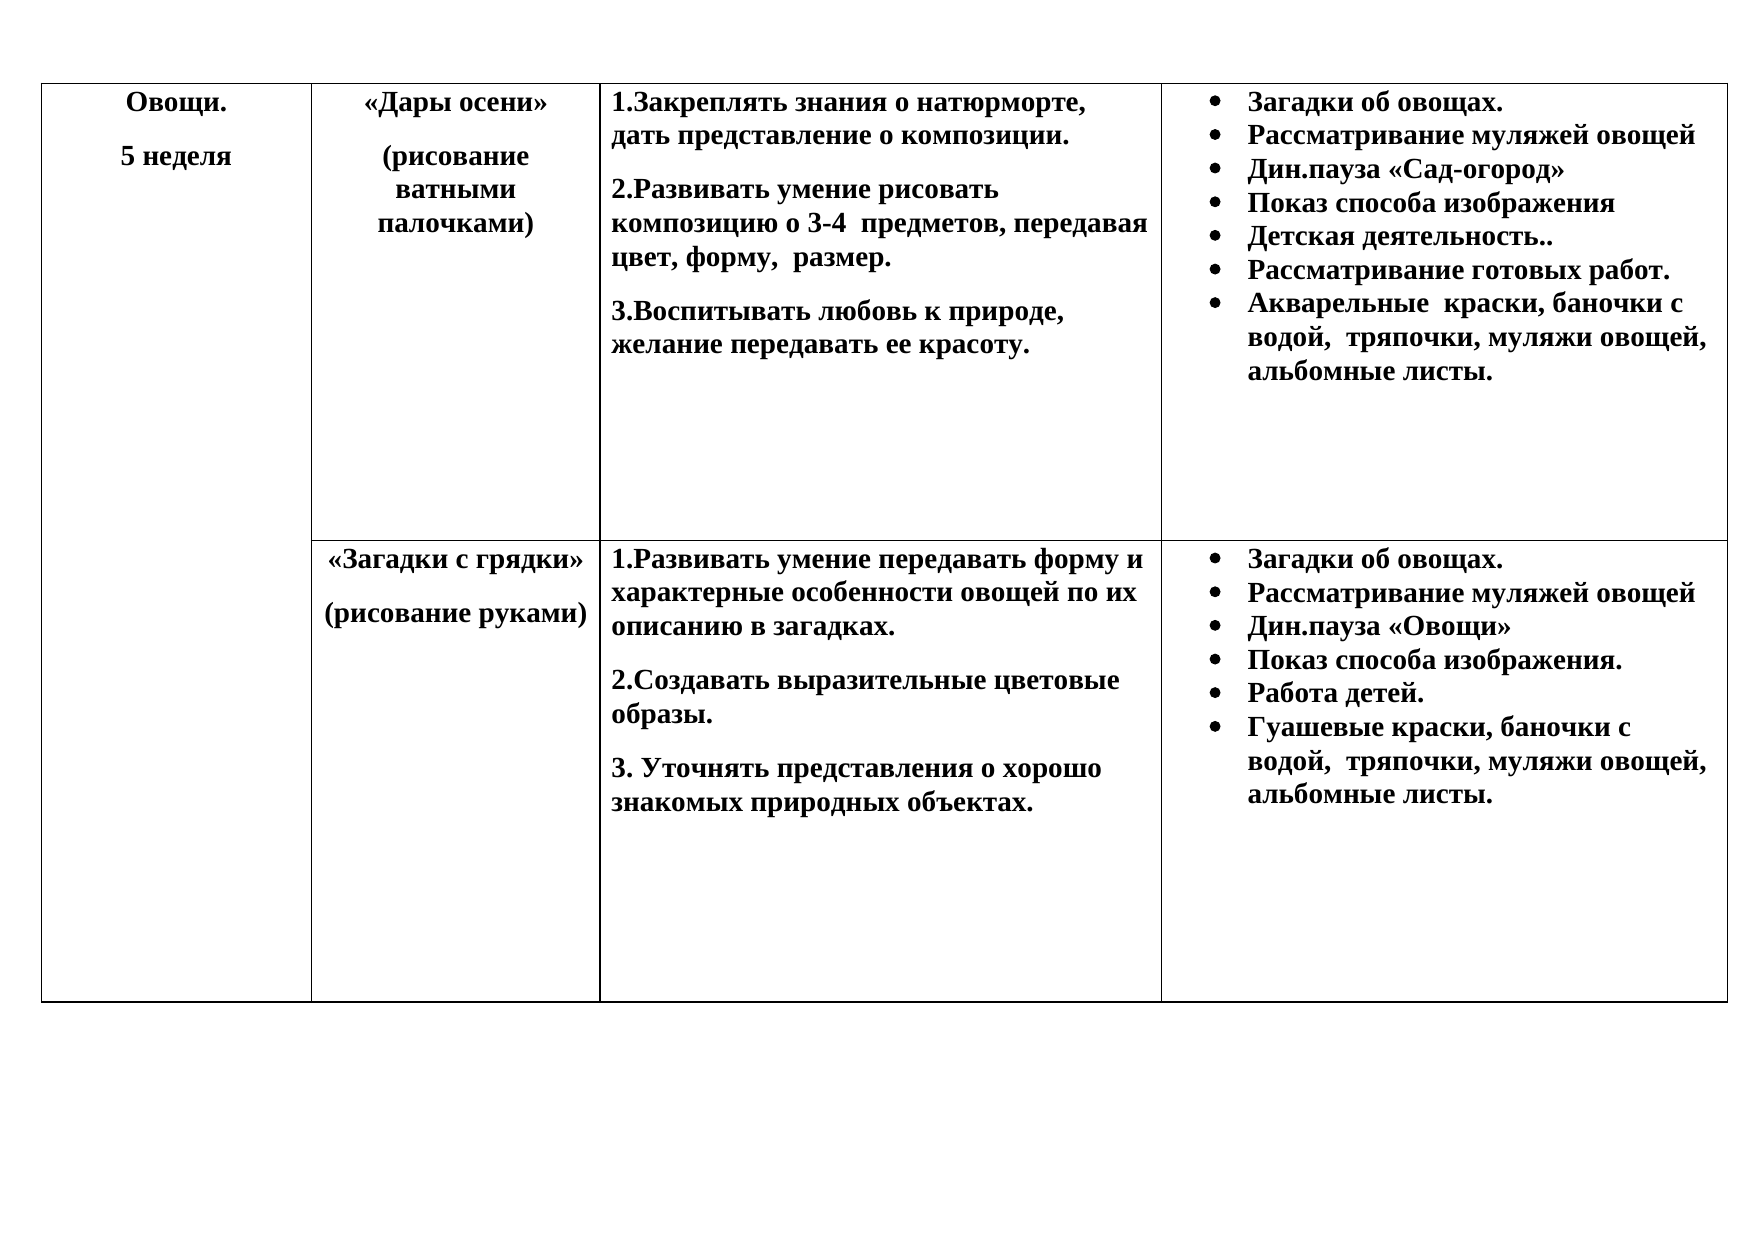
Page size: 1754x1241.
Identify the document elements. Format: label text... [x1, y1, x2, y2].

table_cell Загадки об овощах. Рассматривание муляжей овощей Дин.пауза «Овощи» Показ способа изображения. Работа детей. Гуашевые краски, баночки с водой, тряпочки, муляжи овощей, альбомные листы. [1162, 541, 1727, 1001]
table_cell «Дары осени» (рисование ватными палочками) [312, 84, 599, 540]
table_cell Овощи. 5 неделя [42, 84, 311, 1001]
table_cell 1.Закреплять знания о натюрморте, дать представление о композиции. 2.Развивать умение рисовать композицию о 3-4 предметов, передавая цвет, форму, размер. 3.Воспитывать любовь к природе, желание передавать ее красоту. [601, 84, 1161, 540]
table_cell Загадки об овощах. Рассматривание муляжей овощей Дин.пауза «Сад-огород» Показ способа изображения Детская деятельность.. Рассматривание готовых работ. Акварельные краски, баночки с водой, тряпочки, муляжи овощей, альбомные листы. [1162, 84, 1727, 540]
table_cell 1.Развивать умение передавать форму и характерные особенности овощей по их описанию в загадках. 2.Создавать выразительные цветовые образы. 3. Уточнять представления о хорошо знакомых природных объектах. [601, 541, 1161, 1001]
table_cell «Загадки с грядки» (рисование руками) [312, 541, 599, 1001]
